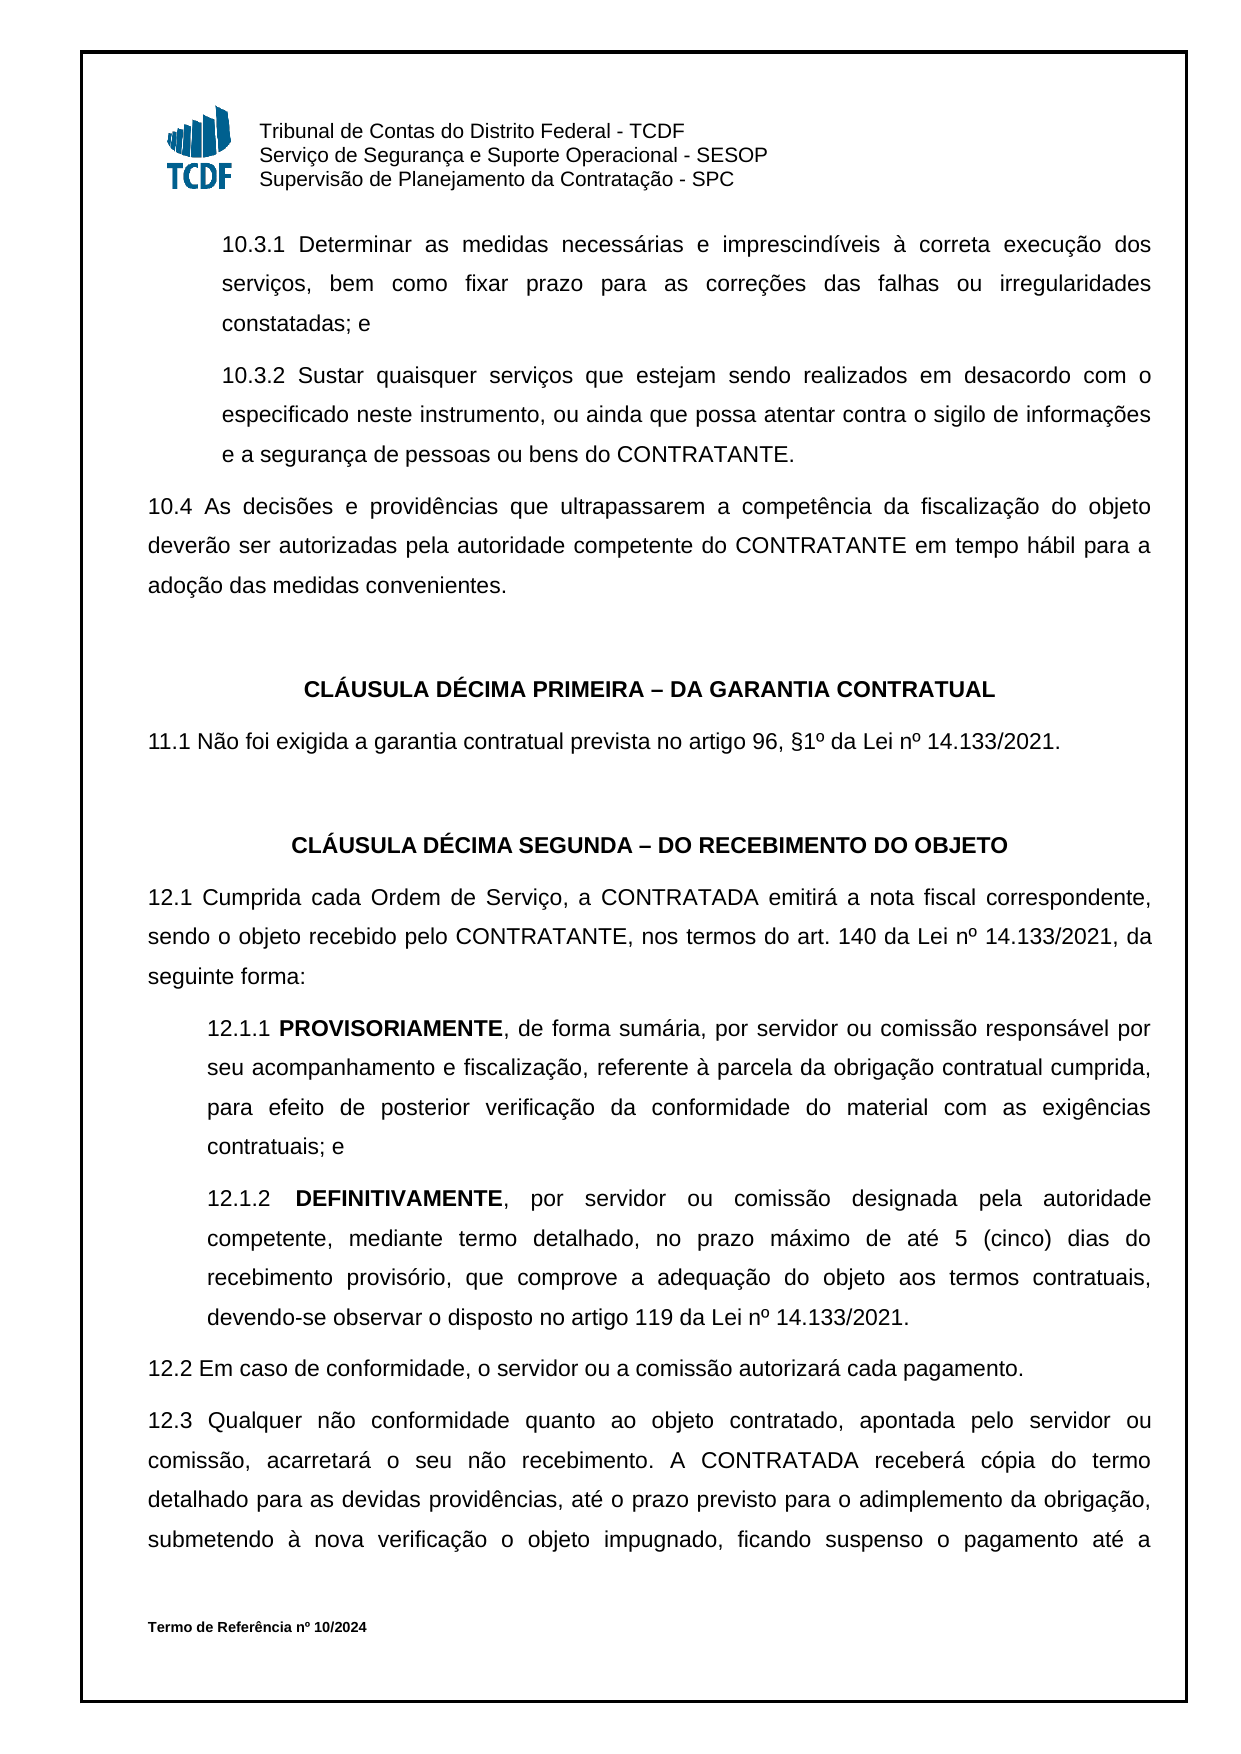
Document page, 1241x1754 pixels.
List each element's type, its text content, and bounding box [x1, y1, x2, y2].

text CLÁUSULA décima segunda – DO RECEBIMENTO DO OBJETO [148, 832, 1152, 858]
list 12.1 Cumprida cada Ordem de Serviço, a CONTRATADA emitirá a nota fiscal correspondente, sendo o objeto recebido pelo CONTRATANTE, nos termos do art. 140 da Lei nº 14.133/2021, da seguinte forma: [148, 884, 1152, 989]
list 10.3.2 Sustar quaisquer serviços que estejam sendo realizados em desacordo com o especificado neste instrumento, ou ainda que possa atentar contra o sigilo de informações e a segurança de pessoas ou bens do CONTRATANTE. [222, 362, 1152, 467]
list 12.2 Em caso de conformidade, o servidor ou a comissão autorizará cada pagamento. [148, 1355, 1152, 1382]
list 12.1.2 DEFINITIVAMENTE, por servidor ou comissão designada pela autoridade competente, mediante termo detalhado, no prazo máximo de até 5 (cinco) dias do recebimento provisório, que comprove a adequação do objeto aos termos contratuais, devendo-se observar o disposto no artigo 119 da Lei nº 14.133/2021. [207, 1185, 1152, 1330]
picture [155, 103, 243, 191]
text 11.1 Não foi exigida a garantia contratual prevista no artigo 96, §1º da Lei nº 14.133/2021. [148, 728, 1152, 754]
list 12.1.1 PROVISORIAMENTE, de forma sumária, por servidor ou comissão responsável por seu acompanhamento e fiscalização, referente à parcela da obrigação contratual cumprida, para efeito de posterior verificação da conformidade do material com as exigências contratuais; e [207, 1014, 1152, 1159]
list 10.4 As decisões e providências que ultrapassarem a competência da fiscalização do objeto deverão ser autorizadas pela autoridade competente do CONTRATANTE em tempo hábil para a adoção das medidas convenientes. [148, 493, 1152, 598]
text CLÁUSULA DÉCIMA primeira – DA garantia CONTRATUAL [148, 676, 1152, 702]
list 10.3.1 Determinar as medidas necessárias e imprescindíveis à correta execução dos serviços, bem como fixar prazo para as correções das falhas ou irregularidades constatadas; e [222, 231, 1152, 336]
